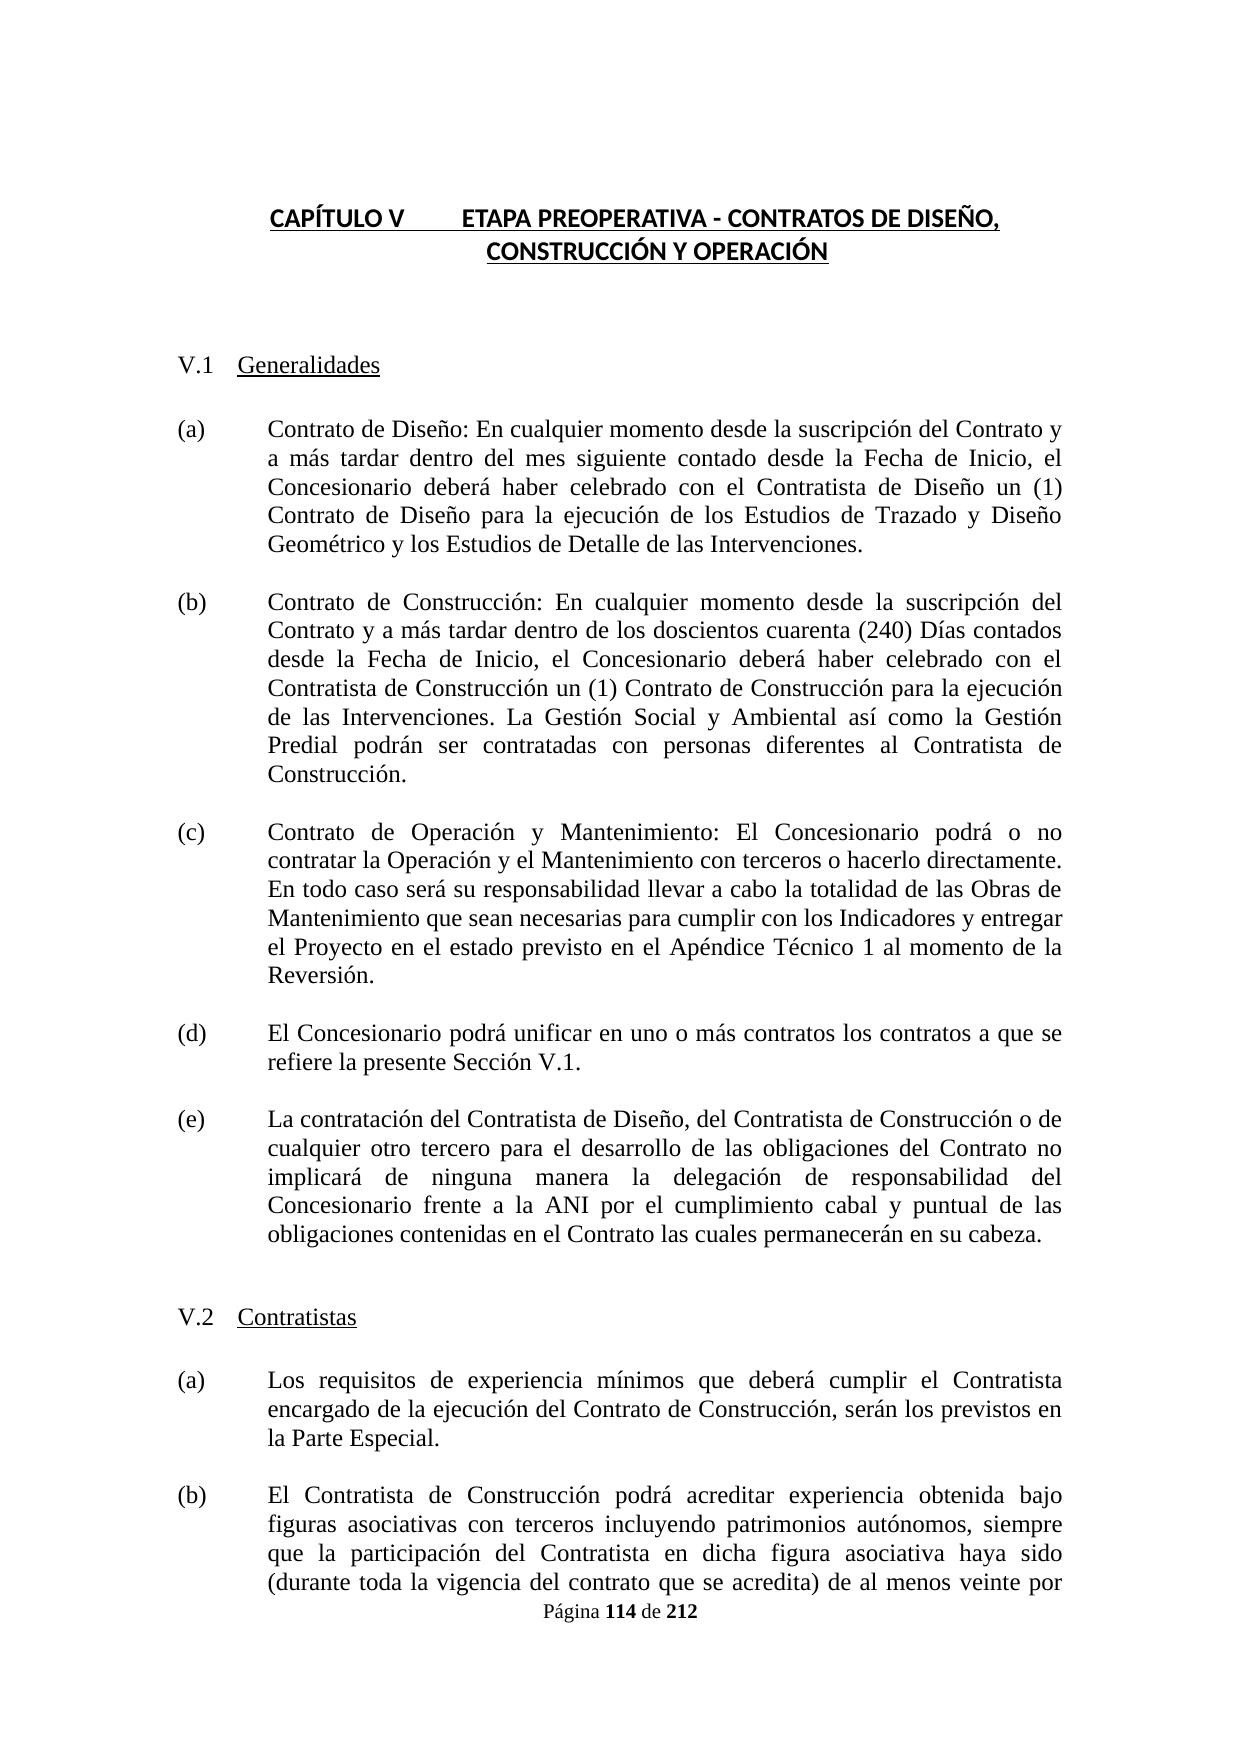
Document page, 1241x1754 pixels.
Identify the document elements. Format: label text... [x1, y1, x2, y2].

subtitle ETAPA PREOPERATIVA - CONTRATOS DE DISEÑO, CONSTRUCCIÓN Y OPERACIÓN [207, 201, 1063, 267]
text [177, 1480, 1063, 1595]
text Contrato de Diseño: En cualquier momento desde la suscripción del Contrato y a más tardar dentro del mes siguiente contado desde la Fecha de Inicio, el Concesionario deberá haber celebrado con el Contratista de Diseño un (1) Contrato de Diseño para la ejecución de los Estudios de Trazado y Diseño Geométrico y los Estudios de Detalle de las Intervenciones. [177, 414, 1063, 558]
subtitle Generalidades [177, 350, 1063, 379]
text Los requisitos de experiencia mínimos que deberá cumplir el Contratista encargado de la ejecución del Contrato de Construcción, serán los previstos en la Parte Especial. [177, 1365, 1063, 1452]
subtitle Contratistas [177, 1302, 1063, 1330]
text El Concesionario podrá unificar en uno o más contratos los contratos a que se refiere la presente Sección 5.1. [177, 1018, 1063, 1075]
text La contratación del Contratista de Diseño, del Contratista de Construcción o de cualquier otro tercero para el desarrollo de las obligaciones del Contrato no implicará de ninguna manera la delegación de responsabilidad del Concesionario frente a la ANI por el cumplimiento cabal y puntual de las obligaciones contenidas en el Contrato las cuales permanecerán en su cabeza. [177, 1104, 1063, 1248]
text Contrato de Operación y Mantenimiento: El Concesionario podrá o no contratar la Operación y el Mantenimiento con terceros o hacerlo directamente. En todo caso será su responsabilidad llevar a cabo la totalidad de las Obras de Mantenimiento que sean necesarias para cumplir con los Indicadores y entregar el Proyecto en el estado previsto en el Apéndice Técnico 1 al momento de la Reversión. [177, 817, 1063, 989]
text Contrato de Construcción: En cualquier momento desde la suscripción del Contrato y a más tardar dentro de los doscientos cuarenta (240) Días contados desde la Fecha de Inicio, el Concesionario deberá haber celebrado con el Contratista de Construcción un (1) Contrato de Construcción para la ejecución de las Intervenciones. La Gestión Social y Ambiental así como la Gestión Predial podrán ser contratadas con personas diferentes al Contratista de Construcción. [177, 587, 1063, 788]
